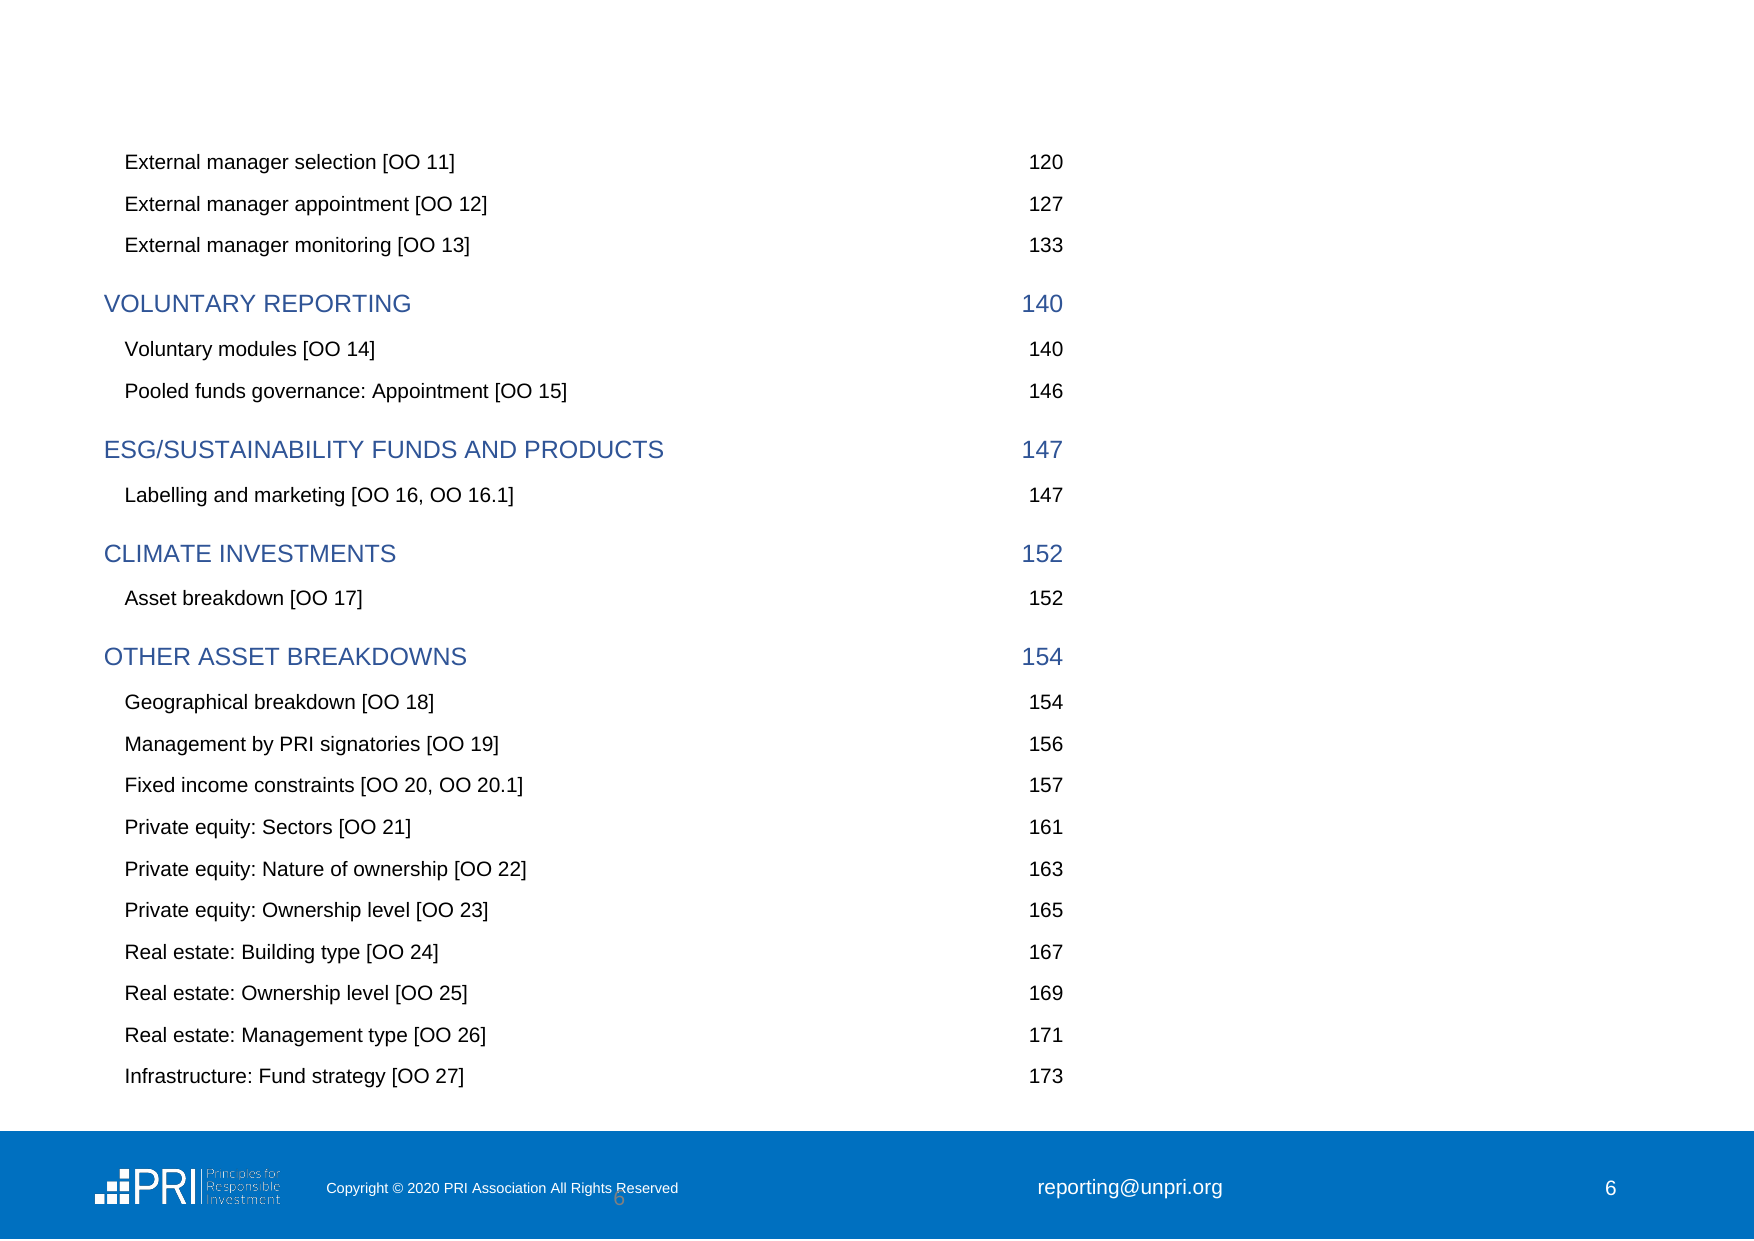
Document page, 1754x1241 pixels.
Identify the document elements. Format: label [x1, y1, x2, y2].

picture [92, 1166, 282, 1207]
